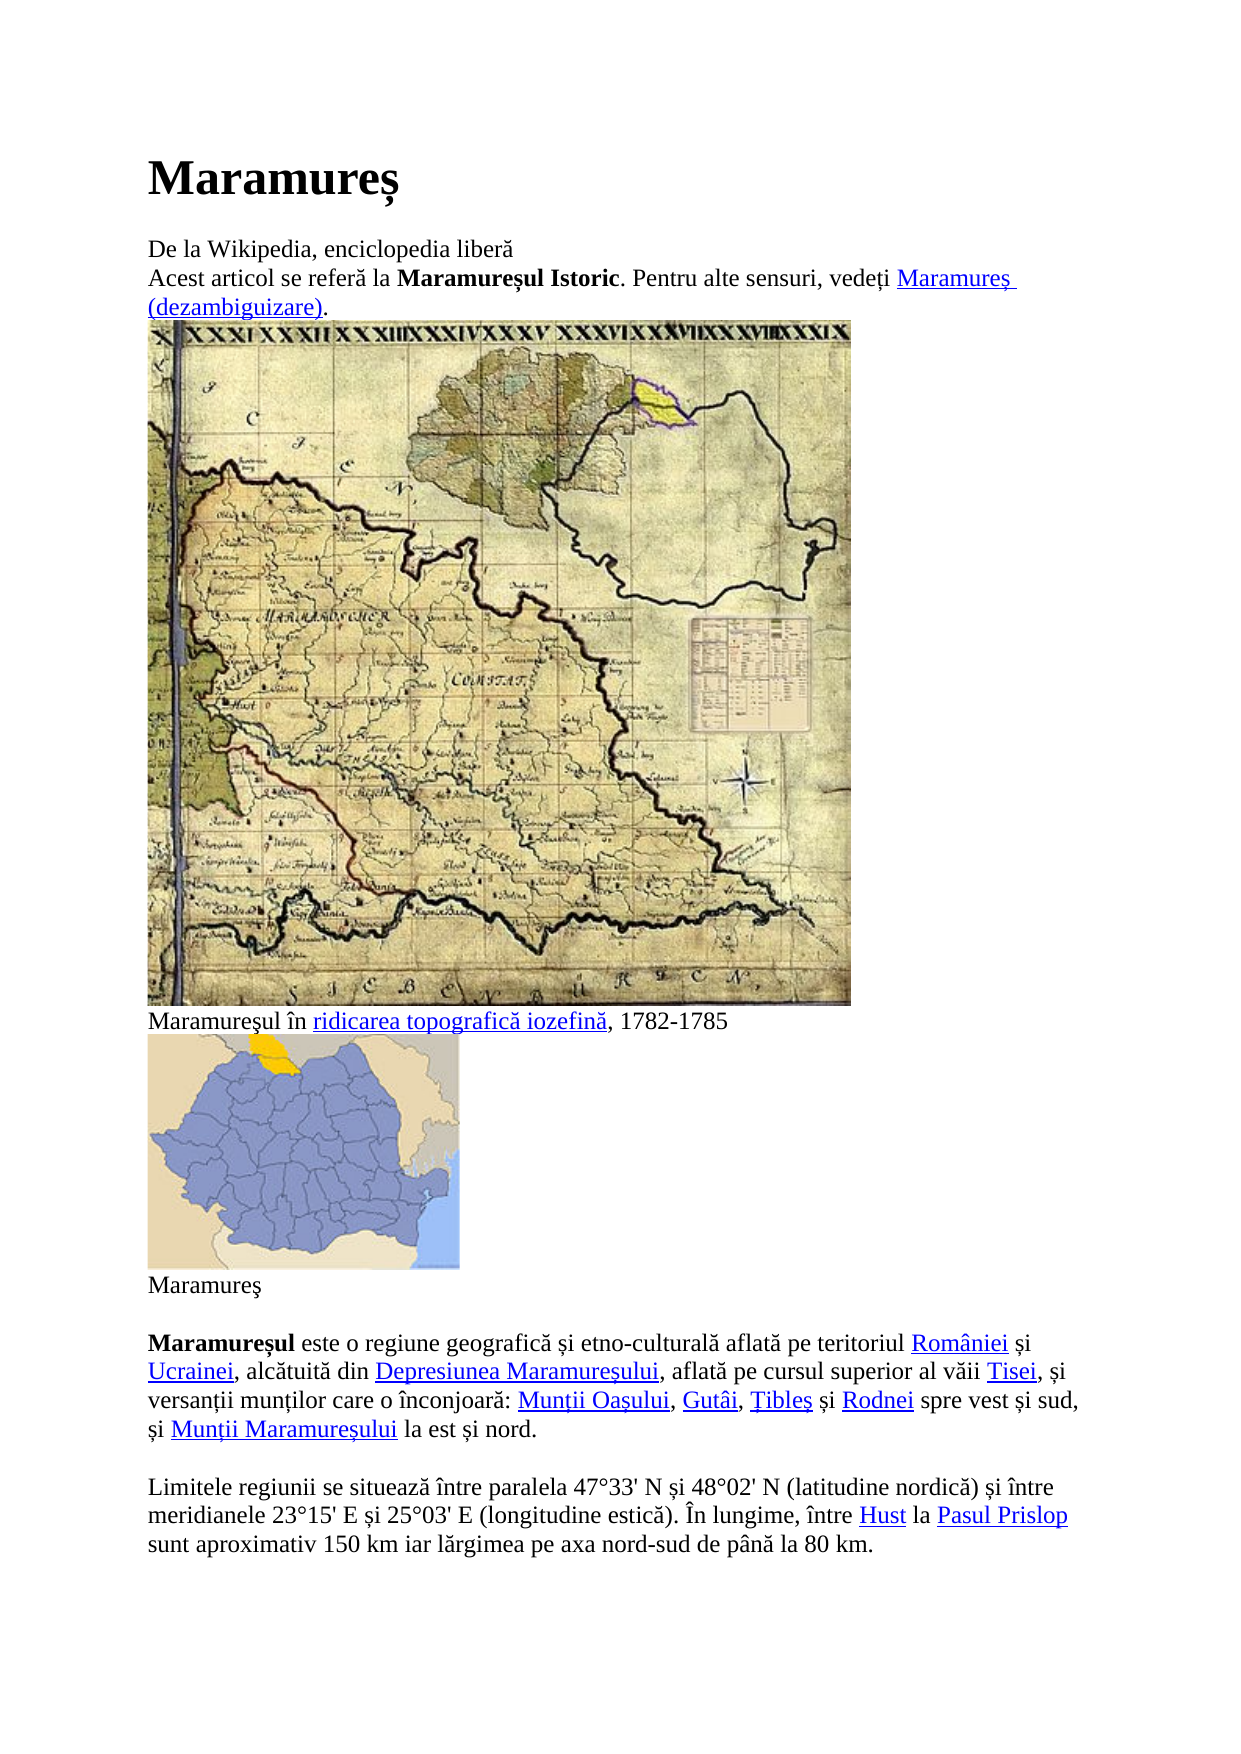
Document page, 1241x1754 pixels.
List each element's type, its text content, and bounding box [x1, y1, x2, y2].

text Maramureş [148, 1270, 1093, 1298]
text Acest articol se referă la Maramureșul Istoric. Pentru alte sensuri, vedeți Maramureș (dezambiguizare). [148, 263, 1093, 321]
text Maramureşul în ridicarea topografică iozefină, 1782-1785 [148, 1006, 1093, 1034]
text De la Wikipedia, enciclopedia liberă [148, 234, 1093, 263]
picture [147, 320, 851, 1006]
text Maramureșul este o regiune geografică și etno-culturală aflată pe teritoriul României și Ucrainei, alcătuită din Depresiunea Maramureșului, aflată pe cursul superior al văii Tisei, și versanții munților care o înconjoară: Munții Oașului, Gutâi, Țibleș și Rodnei spre vest și sud, și Munții Maramureșului la est și nord. [148, 1328, 1093, 1443]
text Maramureș [148, 148, 1093, 205]
picture [147, 1034, 460, 1270]
text Limitele regiunii se situează între paralela 47°33' N și 48°02' N (latitudine nordică) și între meridianele 23°15' E și 25°03' E (longitudine estică). În lungime, între Hust la Pasul Prislop sunt aproximativ 150 km iar lărgimea pe axa nord-sud de până la 80 km. [148, 1472, 1093, 1558]
